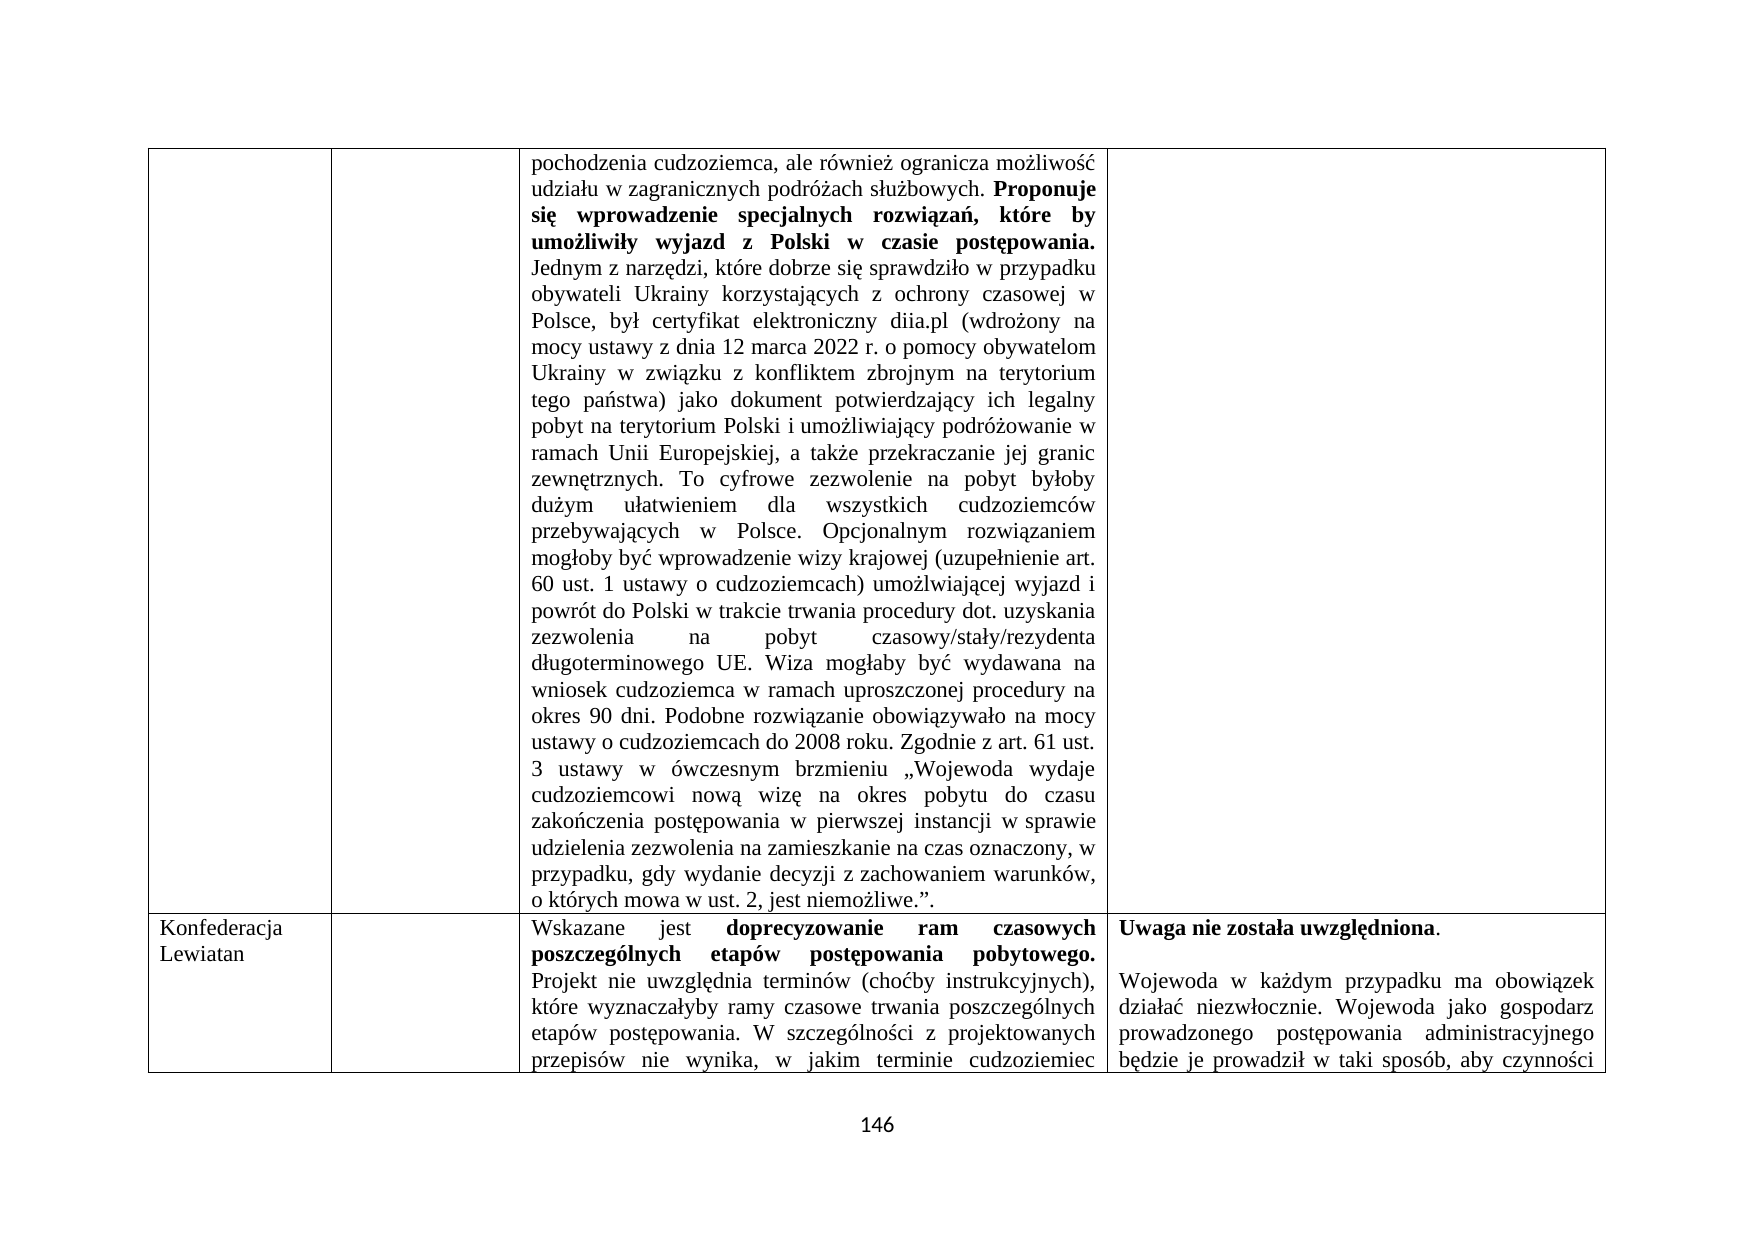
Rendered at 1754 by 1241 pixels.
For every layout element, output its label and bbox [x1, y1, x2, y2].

table_cell [149, 149, 331, 913]
table_cell [149, 914, 331, 1072]
table_cell [332, 149, 519, 913]
table_cell [1108, 149, 1605, 913]
table_cell [332, 914, 519, 1072]
table_cell [520, 914, 1107, 1072]
table_cell [520, 149, 1107, 913]
table_cell [1108, 914, 1605, 1072]
